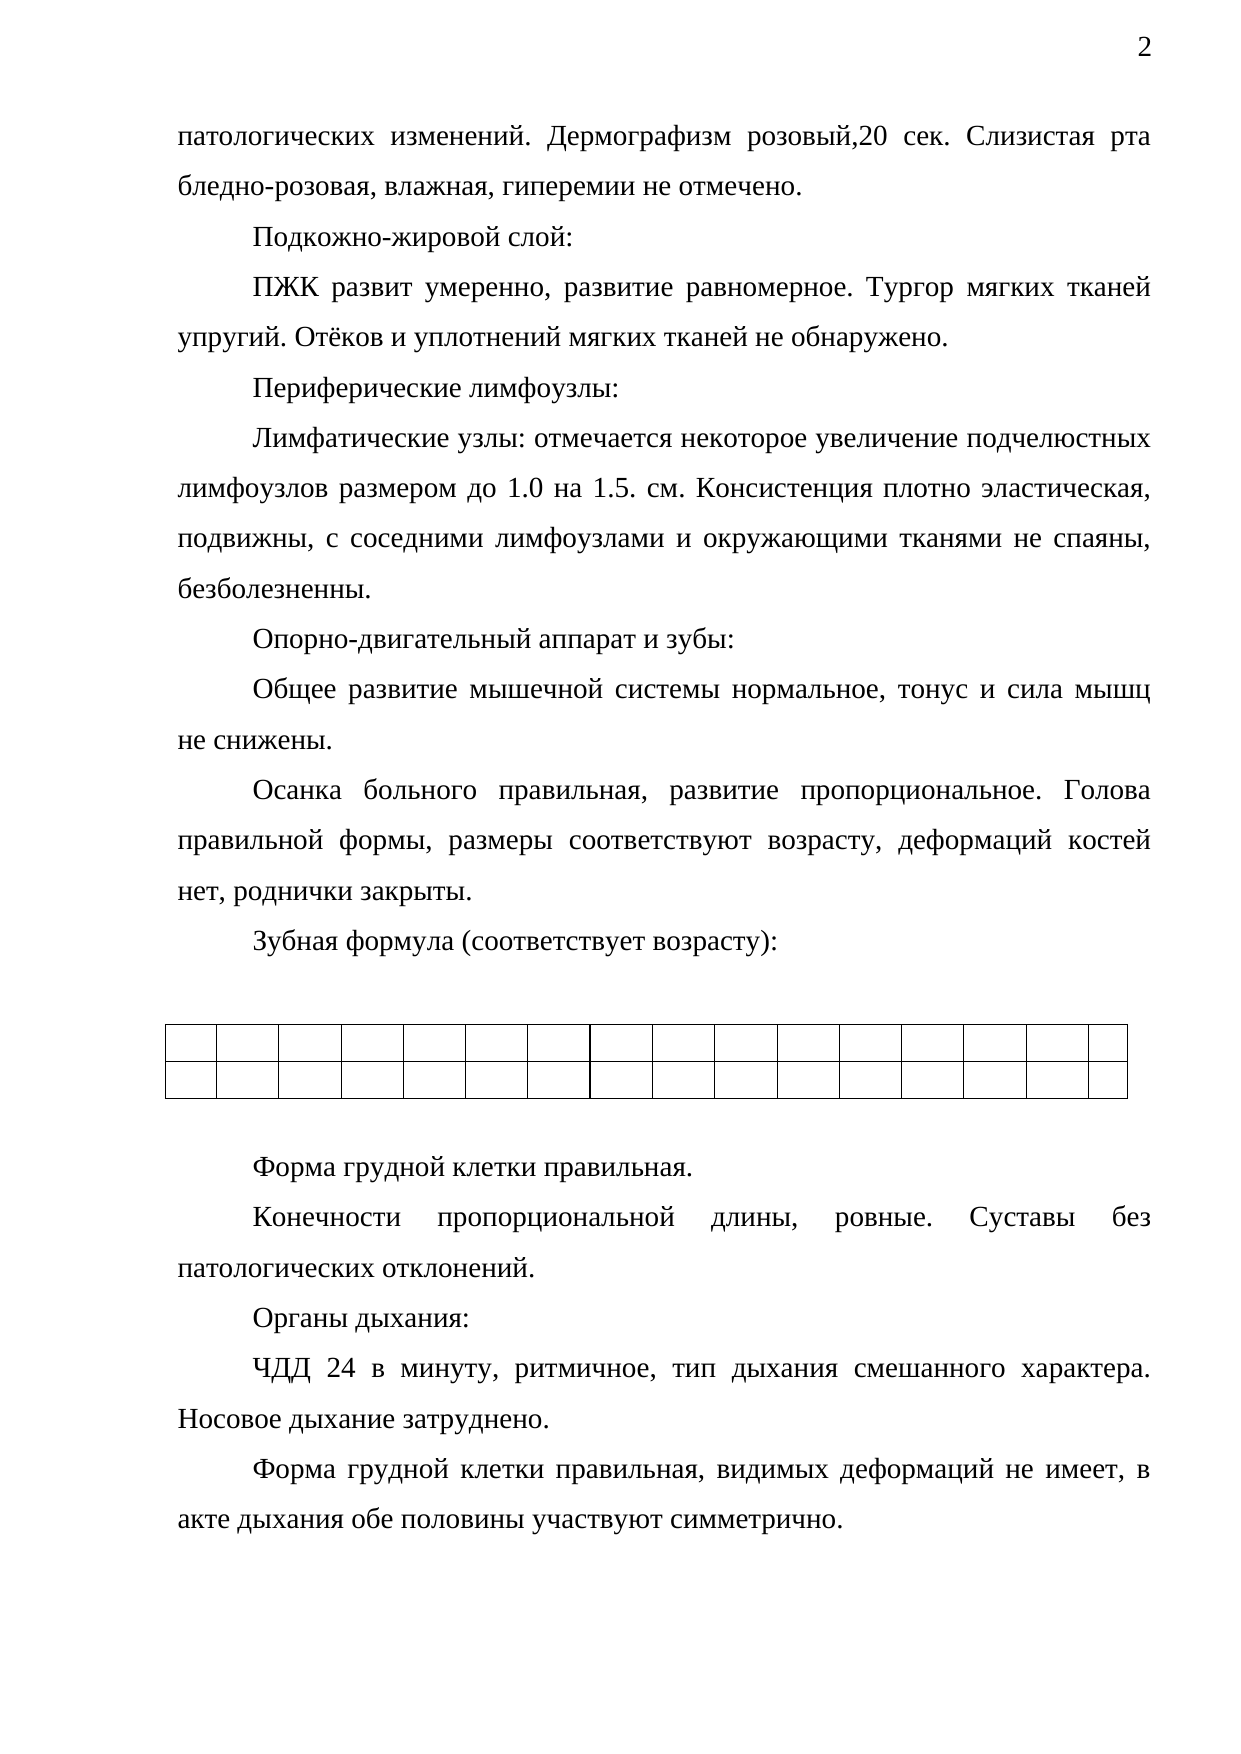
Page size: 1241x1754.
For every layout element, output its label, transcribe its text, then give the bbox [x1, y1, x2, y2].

table_cell [217, 1062, 278, 1098]
table_cell [840, 1062, 901, 1098]
table_header [466, 1025, 527, 1061]
table_cell [466, 1062, 527, 1098]
table_header [404, 1025, 465, 1061]
table_cell [166, 1062, 216, 1098]
text Периферические лимфоузлы: [177, 370, 1152, 403]
table_header [591, 1025, 652, 1061]
table_cell [715, 1062, 777, 1098]
text ПЖК развит умеренно, развитие равномерное. Тургор мягких тканей упругий. Отёков и уплотнений мягких тканей не обнаружено. [177, 269, 1152, 353]
text Органы дыхания: [177, 1300, 1152, 1334]
table_header [166, 1025, 216, 1061]
text Подкожно-жировой слой: [177, 219, 1152, 252]
text ЧДД 24 в минуту, ритмичное, тип дыхания смешанного характера. Носовое дыхание затруднено. [177, 1351, 1152, 1434]
table_cell [404, 1062, 465, 1098]
table_cell [1089, 1062, 1127, 1098]
table_cell [964, 1062, 1026, 1098]
table_header [778, 1025, 839, 1061]
text Форма грудной клетки правильная, видимых деформаций не имеет, в акте дыхания обе половины участвуют симметрично. [177, 1451, 1152, 1535]
table_cell [1027, 1062, 1088, 1098]
table_header [653, 1025, 714, 1061]
table_header [902, 1025, 963, 1061]
text Лимфатические узлы: отмечается некоторое увеличение подчелюстных лимфоузлов размером до 1.0 на 1.5. см. Консистенция плотно эластическая, подвижны, с соседними лимфоузлами и окружающими тканями не спаяны, безболезненны. [177, 420, 1152, 604]
table_header [342, 1025, 403, 1061]
table_header [279, 1025, 341, 1061]
table_cell [342, 1062, 403, 1098]
table_header [840, 1025, 901, 1061]
table_cell [653, 1062, 714, 1098]
table_header [964, 1025, 1026, 1061]
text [177, 118, 1152, 202]
text Общее развитие мышечной системы нормальное, тонус и сила мышц не снижены. [177, 672, 1152, 755]
table_header [1027, 1025, 1088, 1061]
table_header [217, 1025, 278, 1061]
text Конечности пропорциональной длины, ровные. Суставы без патологических отклонений. [177, 1199, 1152, 1283]
table_cell [279, 1062, 341, 1098]
table_cell [591, 1062, 652, 1098]
table_cell [528, 1062, 589, 1098]
table_header [528, 1025, 589, 1061]
table_cell [902, 1062, 963, 1098]
table_cell [778, 1062, 839, 1098]
text Опорно-двигательный аппарат и зубы: [177, 621, 1152, 655]
table_header [715, 1025, 777, 1061]
text Форма грудной клетки правильная. [177, 1149, 1152, 1183]
text Зубная формула (соответствует возрасту): [177, 923, 1152, 957]
text Осанка больного правильная, развитие пропорциональное. Голова правильной формы, размеры соответствуют возрасту, деформаций костей нет, роднички закрыты. [177, 772, 1152, 906]
table_header [1089, 1025, 1127, 1061]
